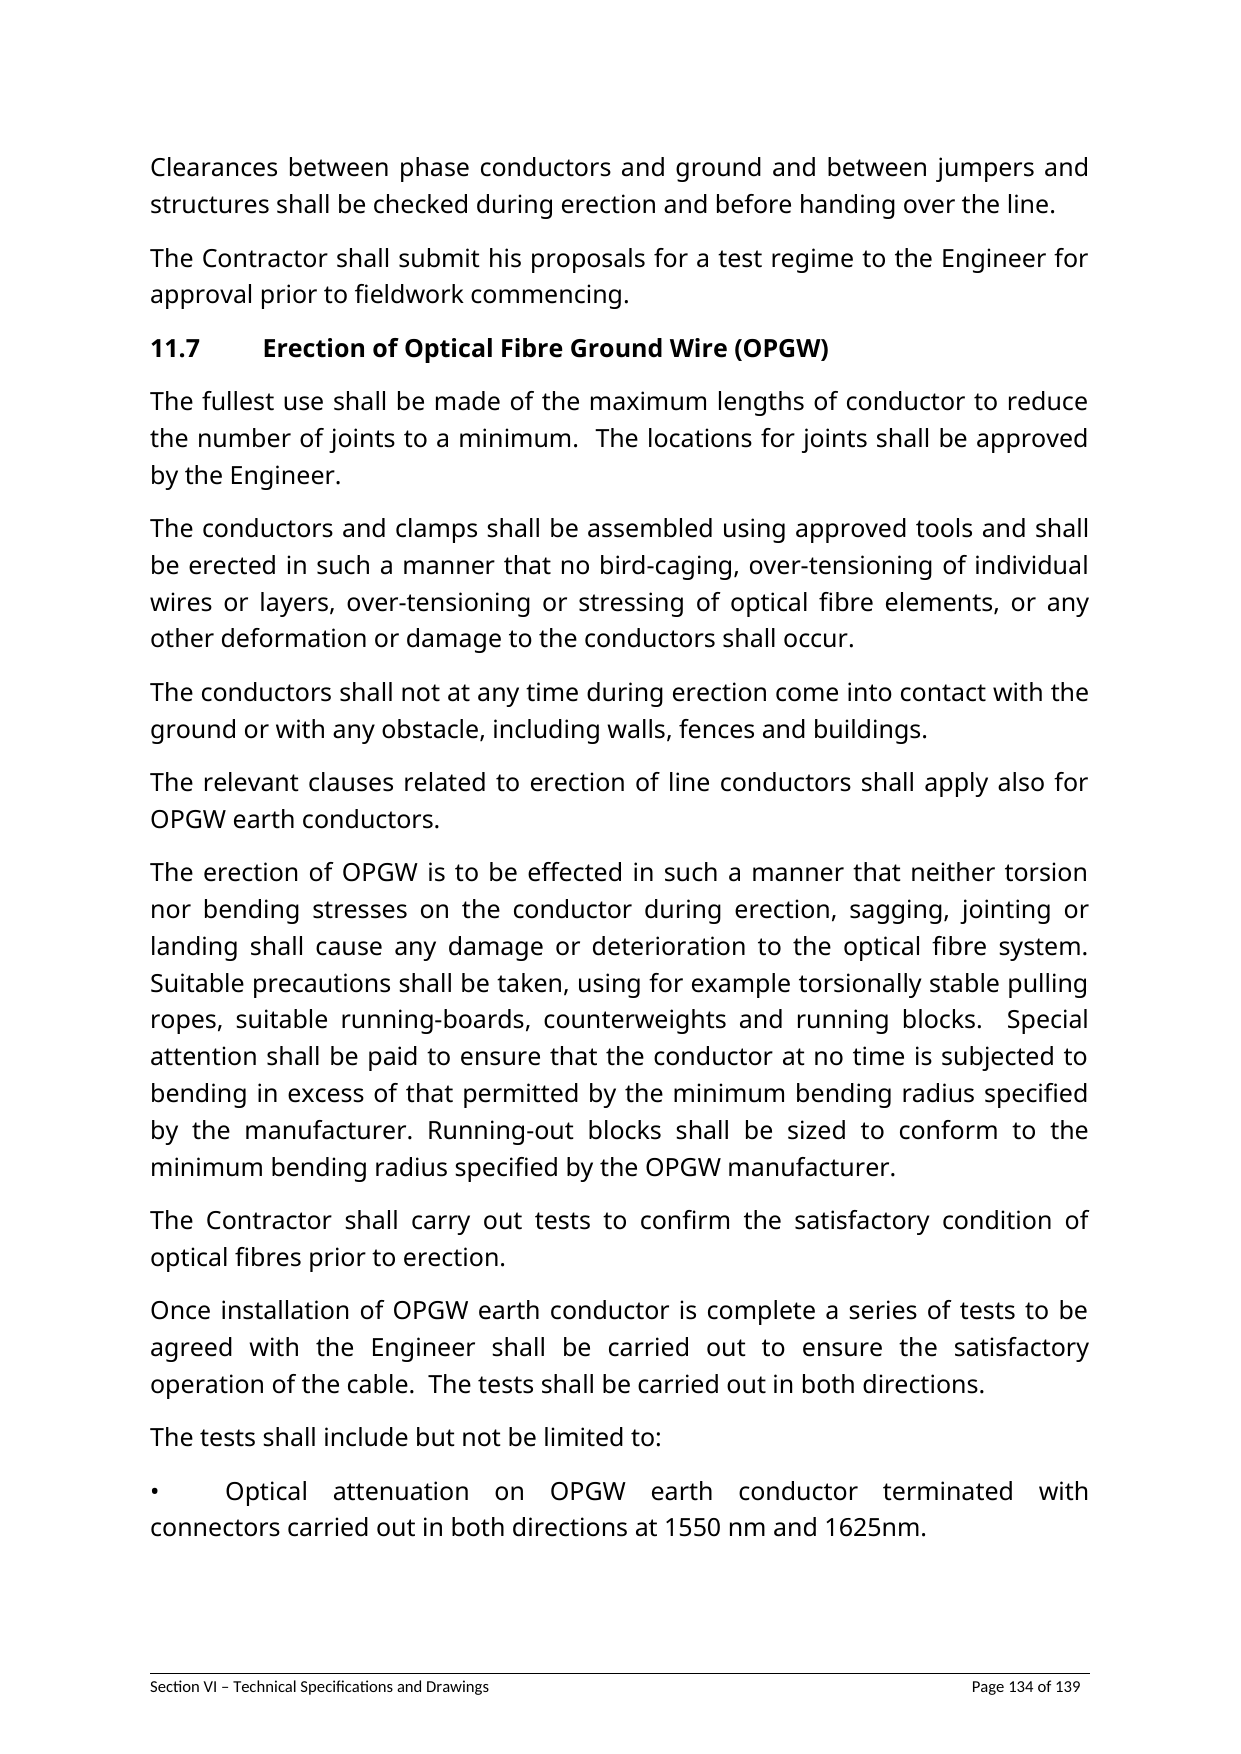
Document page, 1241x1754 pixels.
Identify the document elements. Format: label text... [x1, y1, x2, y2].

text The Contractor shall carry out tests to confirm the satisfactory condition of optical fibres prior to erection. [150, 1203, 1090, 1273]
text The relevant clauses related to erection of line conductors shall apply also for OPGW earth conductors. [150, 765, 1090, 836]
text Clearances between phase conductors and ground and between jumpers and structures shall be checked during erection and before handing over the line. [150, 150, 1090, 221]
text The conductors and clamps shall be assembled using approved tools and shall be erected in such a manner that no bird-caging, over-tensioning of individual wires or layers, over-tensioning or stressing of optical fibre elements, or any other deformation or damage to the conductors shall occur. [150, 511, 1090, 655]
text The Contractor shall submit his proposals for a test regime to the Engineer for approval prior to fieldwork commencing. [150, 240, 1090, 311]
text Once installation of OPGW earth conductor is complete a series of tests to be agreed with the Engineer shall be carried out to ensure the satisfactory operation of the cable. The tests shall be carried out in both directions. [150, 1293, 1090, 1400]
text The conductors shall not at any time during erection come into contact with the ground or with any obstacle, including walls, fences and buildings. [150, 674, 1090, 745]
text The fullest use shall be made of the maximum lengths of conductor to reduce the number of joints to a minimum. The locations for joints shall be approved by the Engineer. [150, 384, 1090, 491]
subtitle Erection of Optical Fibre Ground Wire (OPGW) [150, 330, 1090, 364]
text • Optical attenuation on OPGW earth conductor terminated with connectors carried out in both directions at 1550 nm and 1625nm. [150, 1473, 1090, 1544]
text The tests shall include but not be limited to: [150, 1420, 1090, 1454]
text The erection of OPGW is to be effected in such a manner that neither torsion nor bending stresses on the conductor during erection, sagging, jointing or landing shall cause any damage or deterioration to the optical fibre system. Suitable precautions shall be taken, using for example torsionally stable pulling ropes, suitable running-boards, counterweights and running blocks. Special attention shall be paid to ensure that the conductor at no time is subjected to bending in excess of that permitted by the minimum bending radius specified by the manufacturer. Running-out blocks shall be sized to conform to the minimum bending radius specified by the OPGW manufacturer. [150, 855, 1090, 1183]
